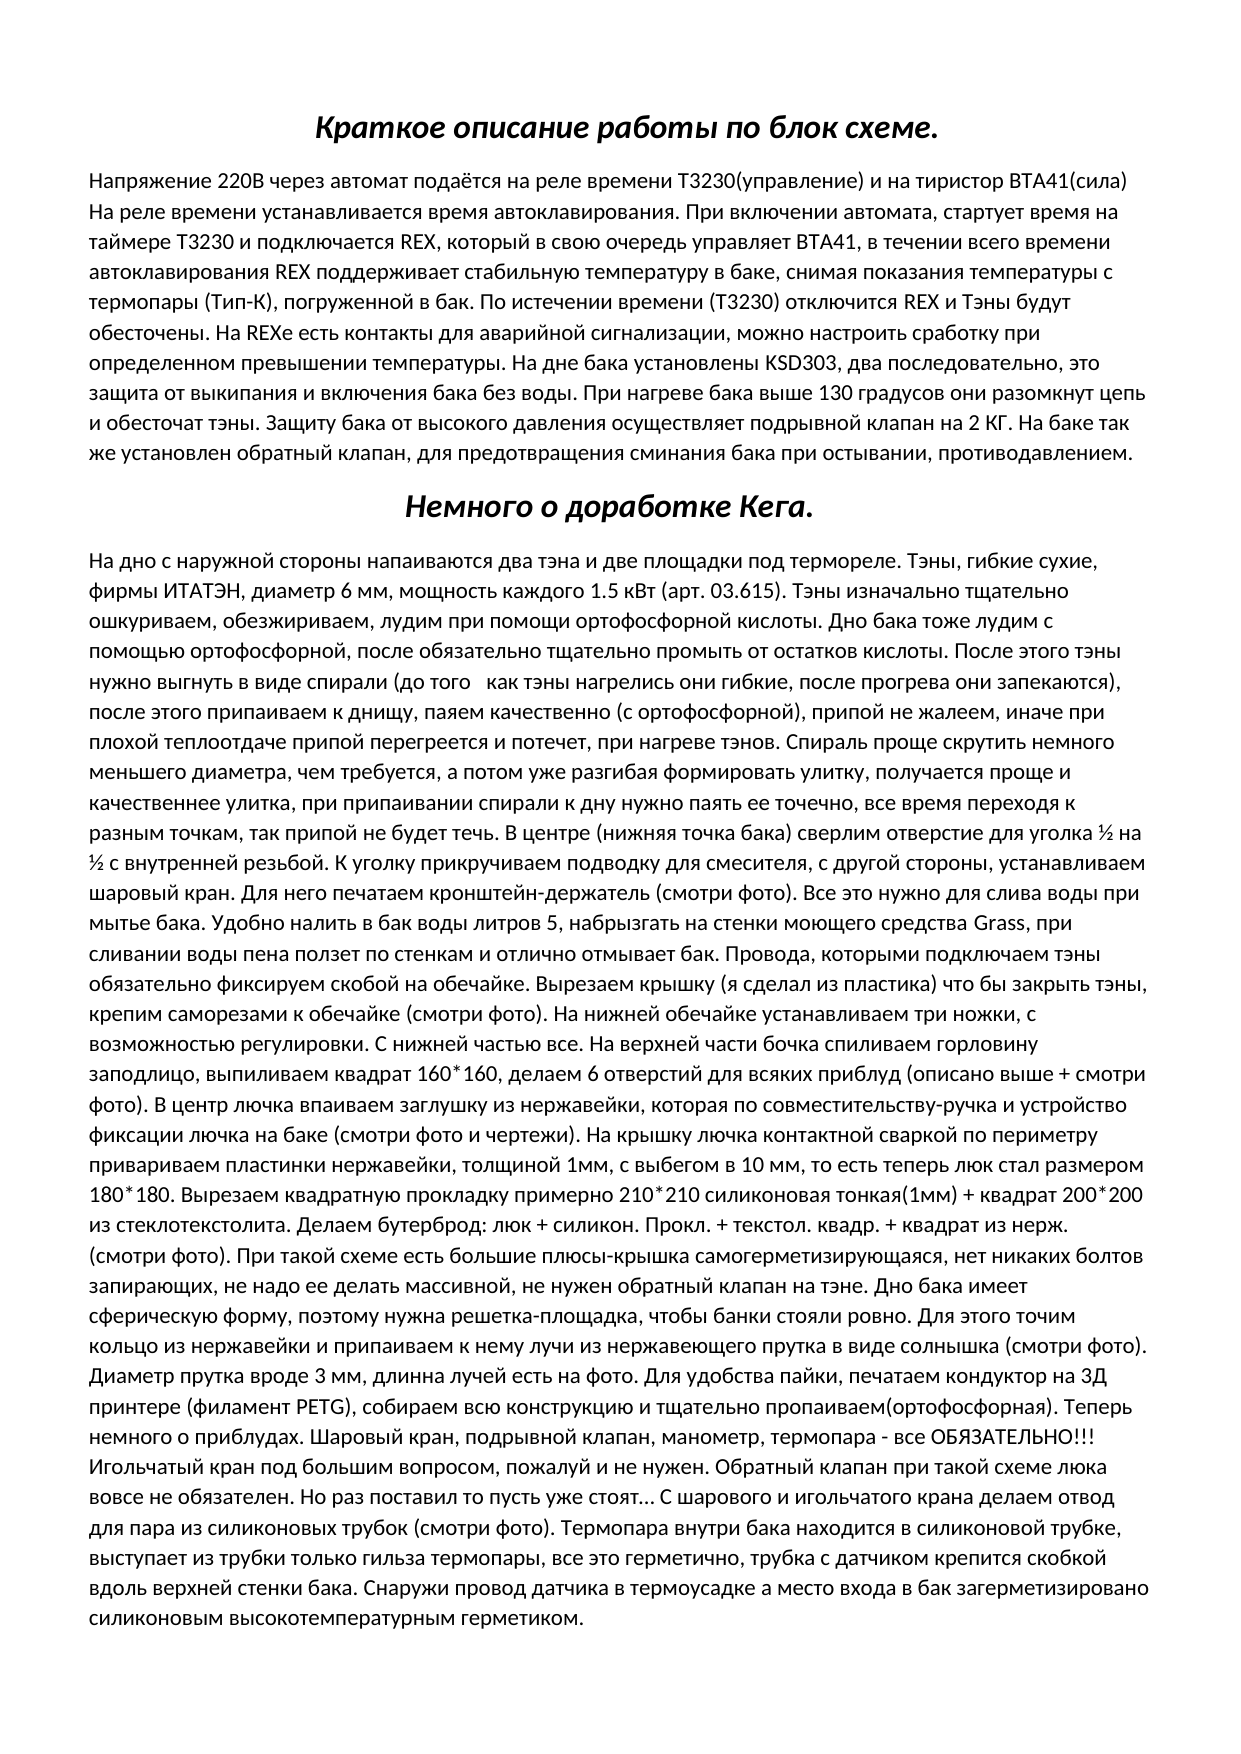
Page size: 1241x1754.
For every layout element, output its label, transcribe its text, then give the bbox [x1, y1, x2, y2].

text Немного о доработке Кега. [89, 485, 1152, 526]
text Краткое описание работы по блок схеме. [89, 106, 1152, 147]
text На дно с наружной стороны напаиваются два тэна и две площадки под термореле. Тэны, гибкие сухие, фирмы ИТАТЭН, диаметр 6 мм, мощность каждого 1.5 кВт (арт. 03.615). Тэны изначально тщательно ошкуриваем, обезжириваем, лудим при помощи ортофосфорной кислоты. Дно бака тоже лудим с помощью ортофосфорной, после обязательно тщательно промыть от остатков кислоты. После этого тэны нужно выгнуть в виде спирали (до того как тэны нагрелись они гибкие, после прогрева они запекаются), после этого припаиваем к днищу, паяем качественно (с ортофосфорной), припой не жалеем, иначе при плохой теплоотдаче припой перегреется и потечет, при нагреве тэнов. Спираль проще скрутить немного меньшего диаметра, чем требуется, а потом уже разгибая формировать улитку, получается проще и качественнее улитка, при припаивании спирали к дну нужно паять ее точечно, все время переходя к разным точкам, так припой не будет течь. В центре (нижняя точка бака) сверлим отверстие для уголка ½ на ½ с внутренней резьбой. К уголку прикручиваем подводку для смесителя, с другой стороны, устанавливаем шаровый кран. Для него печатаем кронштейн-держатель (смотри фото). Все это нужно для слива воды при мытье бака. Удобно налить в бак воды литров 5, набрызгать на стенки моющего средства Grass, при сливании воды пена ползет по стенкам и отлично отмывает бак. Провода, которыми подключаем тэны обязательно фиксируем скобой на обечайке. Вырезаем крышку (я сделал из пластика) что бы закрыть тэны, крепим саморезами к обечайке (смотри фото). На нижней обечайке устанавливаем три ножки, с возможностью регулировки. С нижней частью все. На верхней части бочка спиливаем горловину заподлицо, выпиливаем квадрат 160*160, делаем 6 отверстий для всяких приблуд (описано выше + смотри фото). В центр лючка впаиваем заглушку из нержавейки, которая по совместительству-ручка и устройство фиксации лючка на баке (смотри фото и чертежи). На крышку лючка контактной сваркой по периметру привариваем пластинки нержавейки, толщиной 1мм, с выбегом в 10 мм, то есть теперь люк стал размером 180*180. Вырезаем квадратную прокладку примерно 210*210 силиконовая тонкая(1мм) + квадрат 200*200 из стеклотекстолита. Делаем бутерброд: люк + силикон. Прокл. + текстол. квадр. + квадрат из нерж. (смотри фото). При такой схеме есть большие плюсы-крышка самогерметизирующаяся, нет никаких болтов запирающих, не надо ее делать массивной, не нужен обратный клапан на тэне. Дно бака имеет сферическую форму, поэтому нужна решетка-площадка, чтобы банки стояли ровно. Для этого точим кольцо из нержавейки и припаиваем к нему лучи из нержавеющего прутка в виде солнышка (смотри фото). Диаметр прутка вроде 3 мм, длинна лучей есть на фото. Для удобства пайки, печатаем кондуктор на 3Д принтере (филамент PETG), собираем всю конструкцию и тщательно пропаиваем(ортофосфорная). Теперь немного о приблудах. Шаровый кран, подрывной клапан, манометр, термопара - все ОБЯЗАТЕЛЬНО!!! Игольчатый кран под большим вопросом, пожалуй и не нужен. Обратный клапан при такой схеме люка вовсе не обязателен. Но раз поставил то пусть уже стоят… С шарового и игольчатого крана делаем отвод для пара из силиконовых трубок (смотри фото). Термопара внутри бака находится в силиконовой трубке, выступает из трубки только гильза термопары, все это герметично, трубка с датчиком крепится скобкой вдоль верхней стенки бака. Снаружи провод датчика в термоусадке а место входа в бак загерметизировано силиконовым высокотемпературным герметиком. [89, 546, 1152, 1631]
text Напряжение 220В через автомат подаётся на реле времени Т3230(управление) и на тиристор ВТА41(сила) На реле времени устанавливается время автоклавирования. При включении автомата, стартует время на таймере Т3230 и подключается REX, который в свою очередь управляет ВТА41, в течении всего времени автоклавирования REX поддерживает стабильную температуру в баке, снимая показания температуры с термопары (Тип-К), погруженной в бак. По истечении времени (Т3230) отключится REX и Тэны будут обесточены. На REXе есть контакты для аварийной сигнализации, можно настроить сработку при определенном превышении температуры. На дне бака установлены KSD303, два последовательно, это защита от выкипания и включения бака без воды. При нагреве бака выше 130 градусов они разомкнут цепь и обесточат тэны. Защиту бака от высокого давления осуществляет подрывной клапан на 2 КГ. На баке так же установлен обратный клапан, для предотвращения сминания бака при остывании, противодавлением. [89, 167, 1152, 466]
